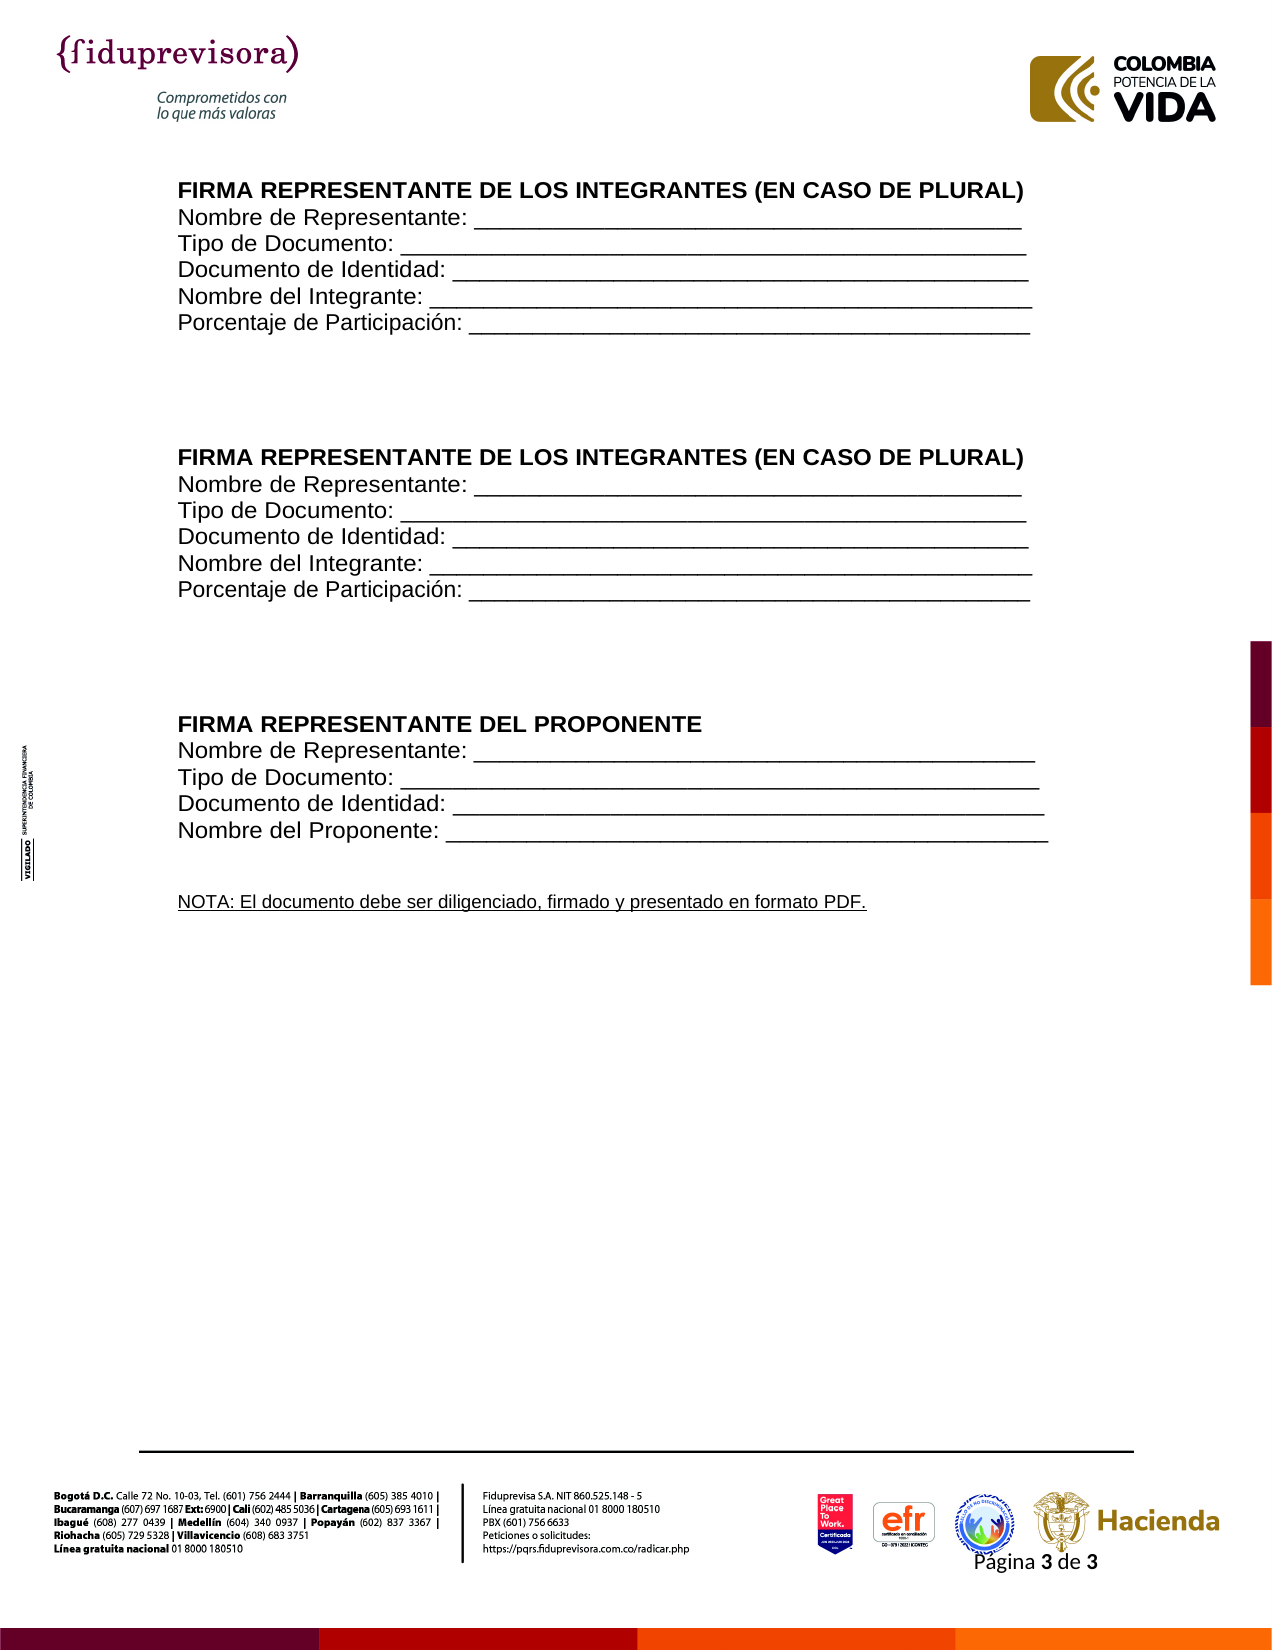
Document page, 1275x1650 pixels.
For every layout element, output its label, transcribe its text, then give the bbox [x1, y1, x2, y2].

text Nombre del Integrante: _____________________________________________ [177, 283, 1152, 309]
text Nombre del Integrante: _____________________________________________ [177, 549, 1152, 576]
text Tipo de Documento: ________________________________________________ [177, 230, 1152, 256]
text Porcentaje de Participación: ____________________________________________ [177, 309, 1152, 335]
text Documento de Identidad: _____________________________________________ [177, 790, 1152, 817]
text Nombre de Representante: ____________________________________________ [177, 737, 1152, 764]
text Nombre de Representante: __________________________________________ [177, 471, 1152, 497]
picture [0, 0, 1272, 1650]
text Tipo de Documento: _________________________________________________ [177, 764, 1152, 790]
text Nombre del Proponente: _____________________________________________ [177, 817, 1152, 843]
text Porcentaje de Participación: ____________________________________________ [177, 576, 1152, 602]
text NOTA: El documento debe ser diligenciado, firmado y presentado en formato PDF. [177, 891, 1152, 912]
text Tipo de Documento: ________________________________________________ [177, 497, 1152, 523]
subtitle FIRMA REPRESENTANTE DE LOS INTEGRANTES (EN CASO DE PLURAL) [177, 177, 1152, 203]
text Nombre de Representante: __________________________________________ [177, 203, 1152, 230]
text Documento de Identidad: ___________________________________________ [177, 523, 1152, 549]
text Documento de Identidad: ___________________________________________ [177, 256, 1152, 283]
subtitle FIRMA REPRESENTANTE DE LOS INTEGRANTES (EN CASO DE PLURAL) [177, 444, 1152, 471]
subtitle FIRMA REPRESENTANTE DEL PROPONENTE [177, 711, 1152, 737]
